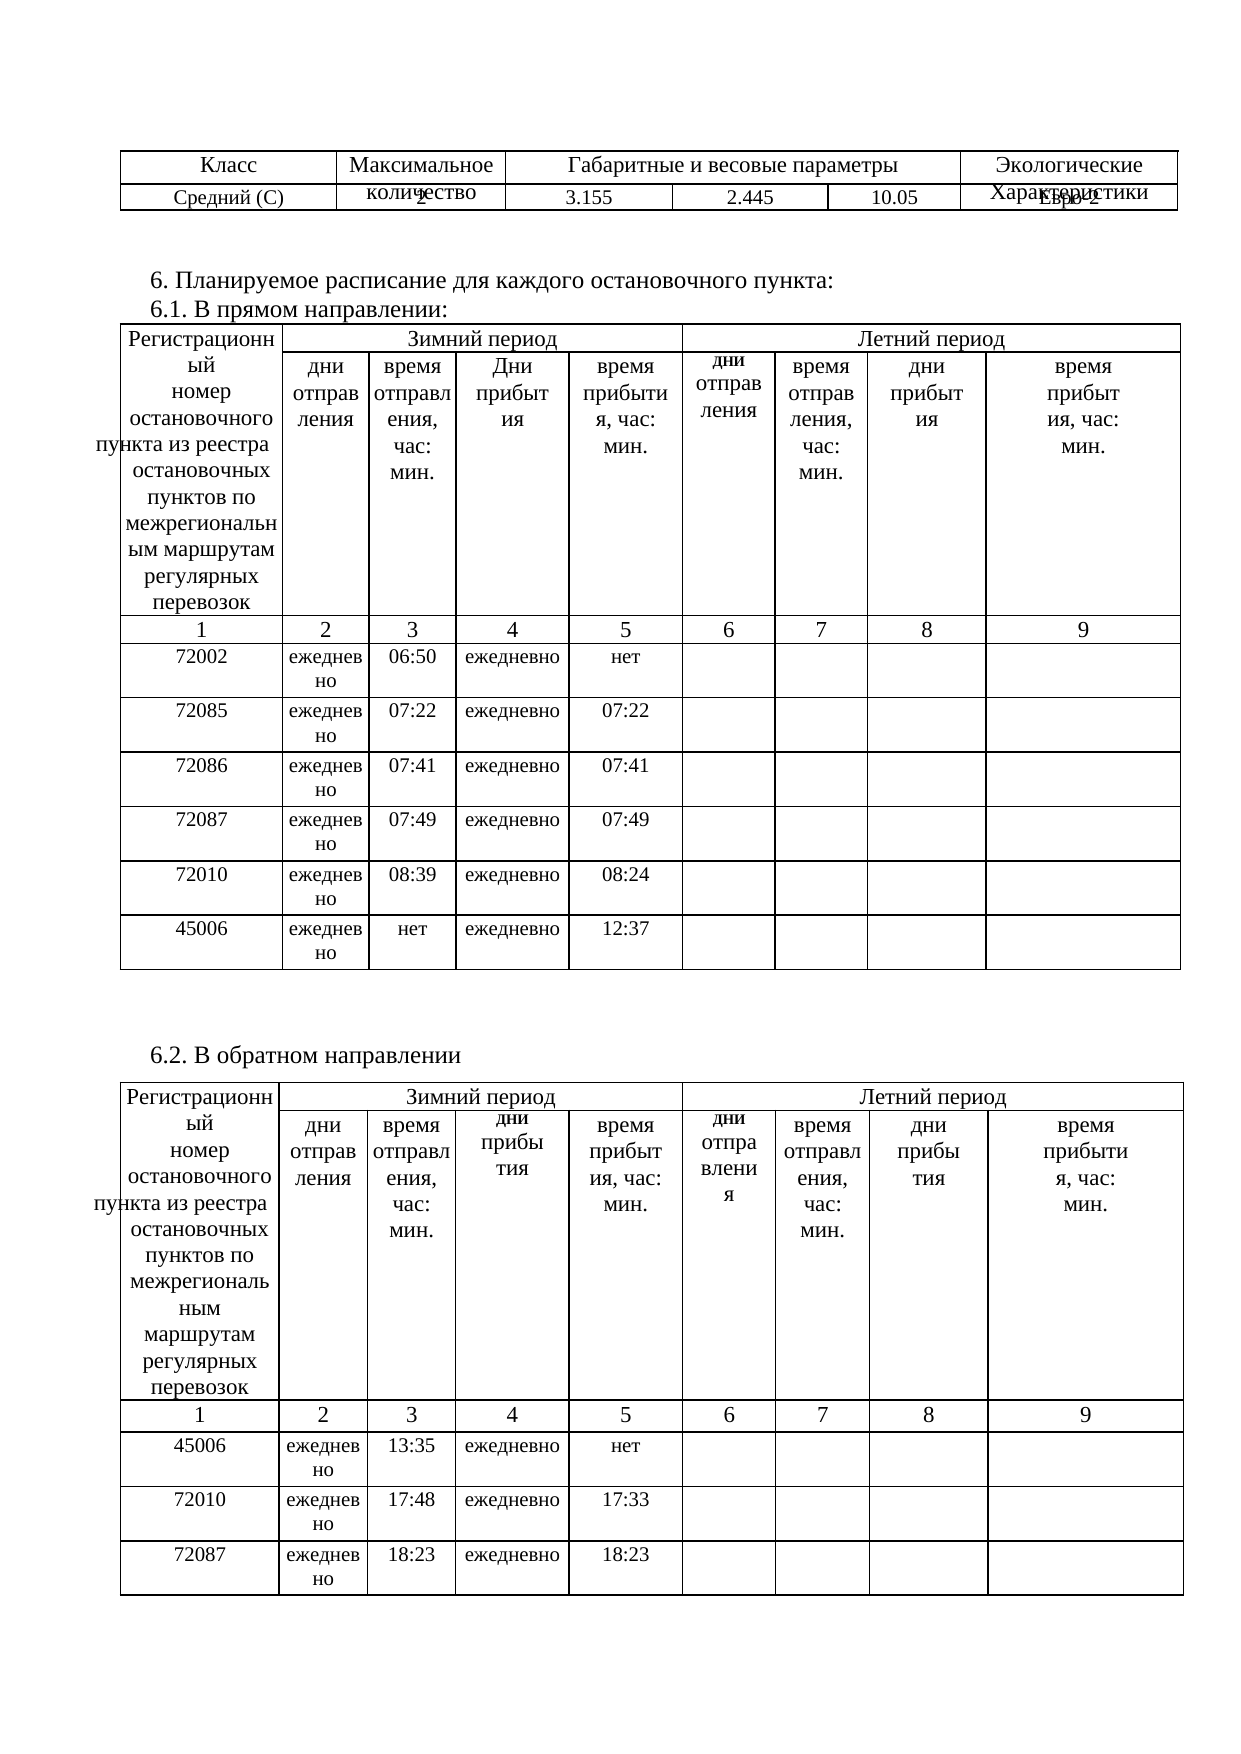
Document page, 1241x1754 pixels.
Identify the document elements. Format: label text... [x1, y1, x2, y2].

table_cell Дни прибыт ия [457, 353, 568, 614]
table_header Регистрационный номер остановочного пункта из реестра остановочных пунктов по межрегиональным маршрутам регулярных перевозок [121, 325, 282, 614]
table_cell ежедневно [457, 862, 568, 914]
table_cell ежедневно [456, 1542, 568, 1594]
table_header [121, 1083, 278, 1399]
table_header Габаритные и весовые параметры [506, 152, 960, 183]
table_cell [776, 1542, 869, 1594]
table_cell время отправл ения, час: мин. [370, 353, 455, 614]
table_cell 72002 [121, 644, 282, 697]
table_cell ежедневно [283, 644, 368, 697]
table_cell 72087 [121, 1542, 278, 1594]
table_cell [776, 1487, 869, 1540]
table_cell ДНИ отпра влени я [683, 1111, 775, 1399]
table_cell 18:23 [570, 1542, 682, 1594]
table_cell нет [570, 644, 682, 697]
table_cell [683, 862, 774, 914]
table_cell время прибыти я, час: мин. [570, 353, 682, 614]
table_cell ежедневно [280, 1433, 367, 1486]
table_cell 2 [337, 185, 505, 209]
table_cell [776, 807, 867, 860]
table_cell [776, 753, 867, 806]
table_cell 9 [987, 616, 1180, 642]
table_cell [683, 1542, 775, 1594]
table_cell [868, 807, 985, 860]
table_cell 17:33 [570, 1487, 682, 1540]
table_cell 08:24 [570, 862, 682, 914]
table_cell [987, 862, 1180, 914]
table_cell ежедневно [283, 807, 368, 860]
table_cell 72087 [121, 807, 282, 860]
table_cell [776, 862, 867, 914]
table_cell 1 [121, 1401, 278, 1431]
text 6.1. В прямом направлении: [150, 294, 1090, 323]
table_cell [868, 644, 985, 697]
table_cell 7 [776, 1401, 869, 1431]
table_cell 7 [776, 616, 867, 642]
table_header Зимний период [280, 1083, 682, 1109]
table_cell [987, 698, 1180, 751]
table_cell 5 [570, 1401, 682, 1431]
table_cell 3 [370, 616, 455, 642]
table_cell 10.05 [829, 185, 960, 209]
table_cell 8 [870, 1401, 987, 1431]
table_cell дни прибы тия [870, 1111, 987, 1399]
table_cell [683, 1433, 775, 1486]
table_cell 13:35 [368, 1433, 455, 1486]
table_cell 72086 [121, 753, 282, 806]
table_cell [989, 1487, 1183, 1540]
table_cell дни отправ ления [283, 353, 368, 614]
text 6.2. В обратном направлении [150, 1040, 1090, 1069]
table_cell [776, 1433, 869, 1486]
table_cell ежедневно [457, 753, 568, 806]
table_cell [989, 1433, 1183, 1486]
table_cell 72085 [121, 698, 282, 751]
table_cell 17:48 [368, 1487, 455, 1540]
table_cell [870, 1433, 987, 1486]
table_cell 07:22 [570, 698, 682, 751]
table_cell время отправ ления, час: мин. [776, 353, 867, 614]
table_cell [987, 807, 1180, 860]
table_cell 07:22 [370, 698, 455, 751]
table_header Экологические Характеристики [961, 152, 1177, 183]
table_cell 4 [456, 1401, 568, 1431]
table_cell [868, 862, 985, 914]
table_cell время прибыт ия, час: мин. [570, 1111, 682, 1399]
table_cell 07:49 [370, 807, 455, 860]
table_cell Средний (С) [121, 185, 336, 209]
table_cell 1 [121, 616, 282, 642]
table_cell ДНИ отправ ления [683, 353, 774, 614]
table_cell [683, 753, 774, 806]
table_cell ежедневно [283, 916, 368, 969]
table_cell 6 [683, 616, 774, 642]
table_cell время отправл ения, час: мин. [776, 1111, 869, 1399]
table_cell 07:49 [570, 807, 682, 860]
table_cell [683, 644, 774, 697]
table_cell [870, 1542, 987, 1594]
table_cell [870, 1487, 987, 1540]
table_cell [868, 698, 985, 751]
table_cell 2 [283, 616, 368, 642]
table_cell ежедневно [457, 644, 568, 697]
table_cell 07:41 [370, 753, 455, 806]
text 6. Планируемое расписание для каждого остановочного пункта: [150, 266, 1090, 294]
table_cell ежедневно [456, 1433, 568, 1486]
table_cell ежедневно [457, 807, 568, 860]
table_cell [868, 753, 985, 806]
table_cell 72010 [121, 862, 282, 914]
table_cell ежедневно [280, 1487, 367, 1540]
table_cell ежедневно [280, 1542, 367, 1594]
table_header Максимальное количество [337, 152, 505, 183]
table_cell 3.155 [506, 185, 672, 209]
table_cell 72010 [121, 1487, 278, 1540]
table_cell 5 [570, 616, 682, 642]
table_cell 12:37 [570, 916, 682, 969]
table_cell [683, 698, 774, 751]
table_cell дни прибыт ия [868, 353, 985, 614]
table_cell [683, 807, 774, 860]
table_cell нет [370, 916, 455, 969]
table_cell время прибыт ия, час: мин. [987, 353, 1180, 614]
table_cell ежедневно [457, 916, 568, 969]
table_cell Евро-2 [961, 185, 1177, 209]
table_cell 45006 [121, 1433, 278, 1486]
table_cell 08:39 [370, 862, 455, 914]
table_cell [987, 916, 1180, 969]
table_cell 06:50 [370, 644, 455, 697]
table_header Летний период [683, 1083, 1183, 1109]
table_cell ДНИ прибы тия [456, 1111, 568, 1399]
table_cell 4 [457, 616, 568, 642]
table_cell ежедневно [283, 862, 368, 914]
table_cell время прибыти я, час: мин. [989, 1111, 1183, 1399]
table_cell [683, 916, 774, 969]
table_cell 8 [868, 616, 985, 642]
table_cell [776, 698, 867, 751]
table_cell 2 [280, 1401, 367, 1431]
table_cell [776, 644, 867, 697]
table_cell 45006 [121, 916, 282, 969]
table_cell нет [570, 1433, 682, 1486]
table_cell 9 [989, 1401, 1183, 1431]
table_cell 3 [368, 1401, 455, 1431]
table_cell [776, 916, 867, 969]
table_cell 2.445 [673, 185, 827, 209]
table_header Летний период [683, 325, 1180, 351]
table_cell время отправл ения, час: мин. [368, 1111, 455, 1399]
table_cell [987, 644, 1180, 697]
table_cell ежедневно [457, 698, 568, 751]
table_cell 18:23 [368, 1542, 455, 1594]
table_cell ежедневно [283, 753, 368, 806]
table_header Зимний период [283, 325, 682, 351]
table_cell ежедневно [456, 1487, 568, 1540]
table_cell [868, 916, 985, 969]
table_cell [989, 1542, 1183, 1594]
table_cell ежедневно [283, 698, 368, 751]
table_cell 6 [683, 1401, 775, 1431]
table_cell 07:41 [570, 753, 682, 806]
table_cell дни отправ ления [280, 1111, 367, 1399]
table_header Класс [121, 152, 336, 183]
table_cell [987, 753, 1180, 806]
table_cell [683, 1487, 775, 1540]
